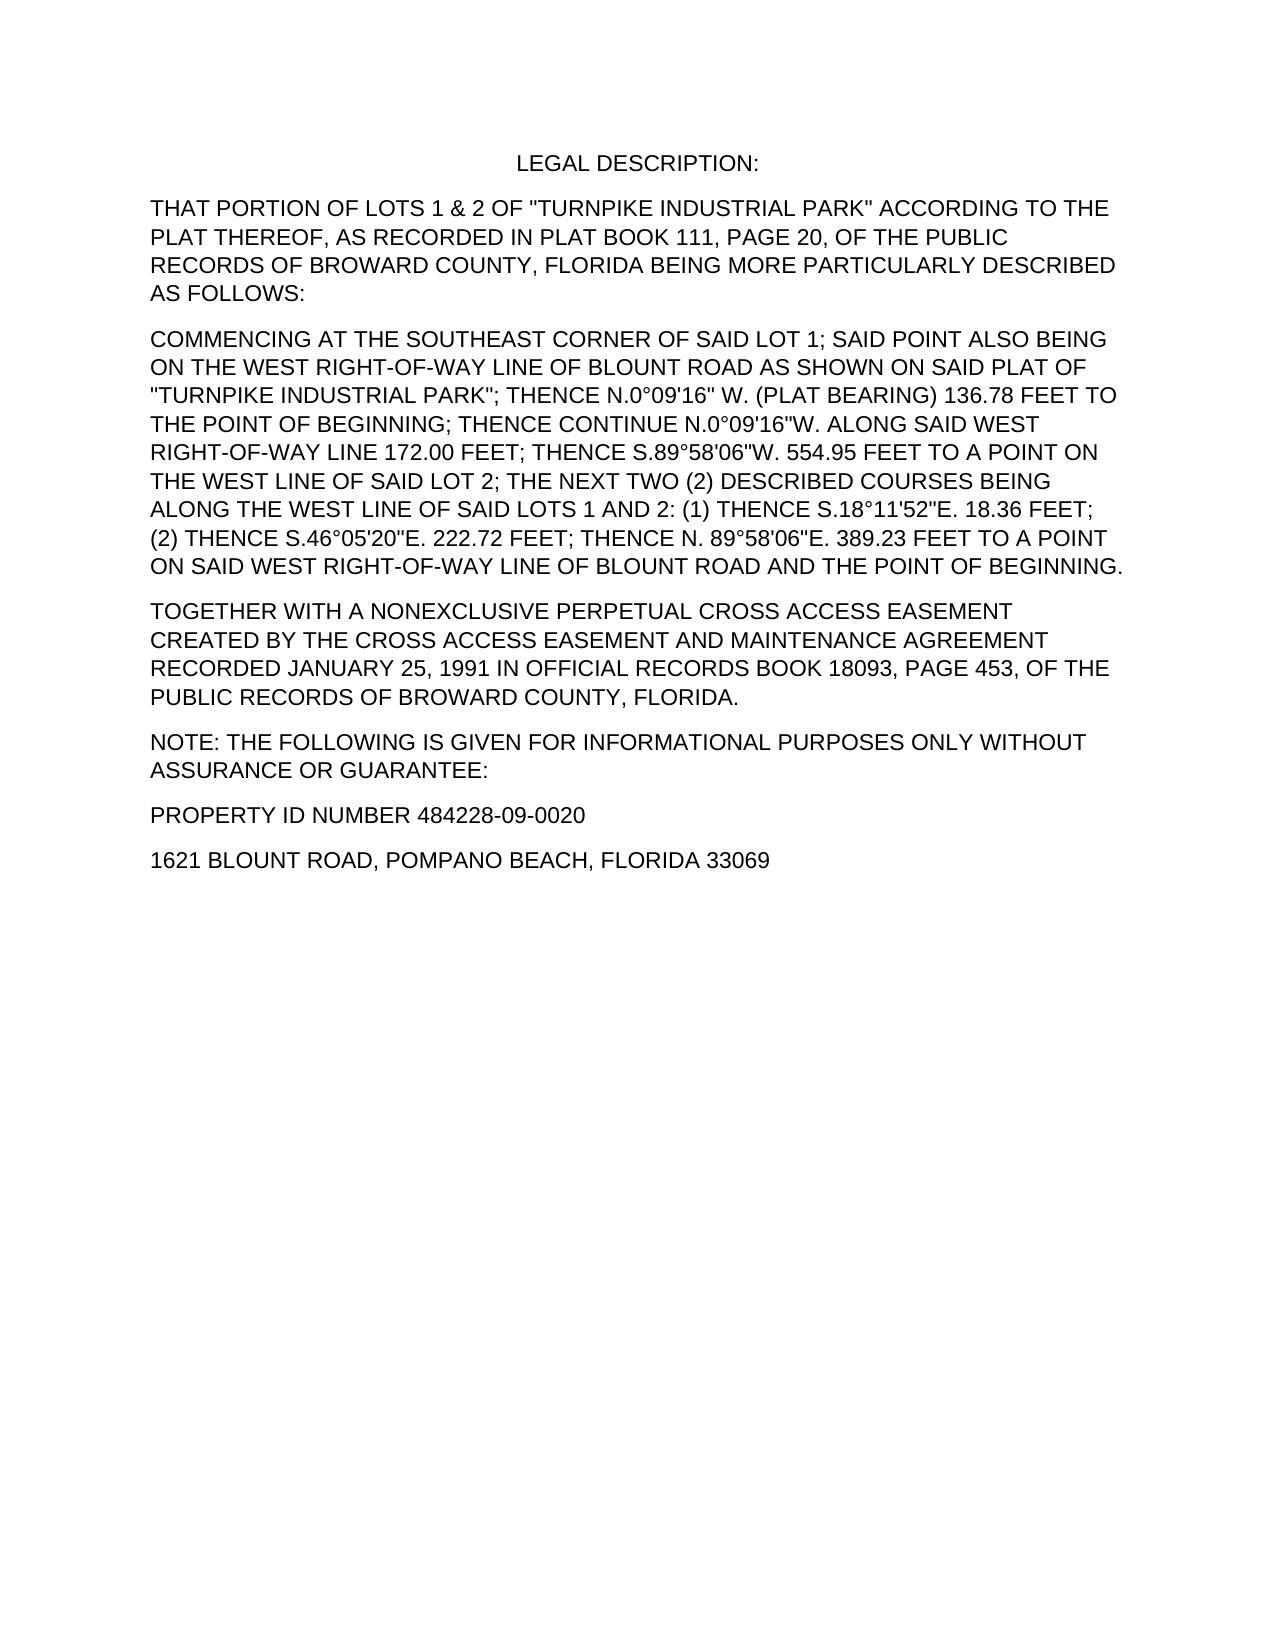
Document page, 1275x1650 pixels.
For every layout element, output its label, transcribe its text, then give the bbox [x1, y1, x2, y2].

text 1621 BLOUNT ROAD, POMPANO BEACH, FLORIDA 33069 [150, 847, 1125, 873]
text COMMENCING AT THE SOUTHEAST CORNER OF SAID LOT 1; SAID POINT ALSO BEING ON THE WEST RIGHT-OF-WAY LINE OF BLOUNT ROAD AS SHOWN ON SAID PLAT OF "TURNPIKE INDUSTRIAL PARK"; THENCE N.0°09'16" W. (PLAT BEARING) 136.78 FEET TO THE POINT OF BEGINNING; THENCE CONTINUE N.0°09'16"W. ALONG SAID WEST RIGHT-OF-WAY LINE 172.00 FEET; THENCE S.89°58'06"W. 554.95 FEET TO A POINT ON THE WEST LINE OF SAID LOT 2; THE NEXT TWO (2) DESCRIBED COURSES BEING ALONG THE WEST LINE OF SAID LOTS 1 AND 2: (1) THENCE S.18°11'52"E. 18.36 FEET; (2) THENCE S.46°05'20"E. 222.72 FEET; THENCE N. 89°58'06"E. 389.23 FEET TO A POINT ON SAID WEST RIGHT-OF-WAY LINE OF BLOUNT ROAD AND THE POINT OF BEGINNING. [150, 326, 1125, 579]
text TOGETHER WITH A NONEXCLUSIVE PERPETUAL CROSS ACCESS EASEMENT CREATED BY THE CROSS ACCESS EASEMENT AND MAINTENANCE AGREEMENT RECORDED JANUARY 25, 1991 IN OFFICIAL RECORDS BOOK 18093, PAGE 453, OF THE PUBLIC RECORDS OF BROWARD COUNTY, FLORIDA. [150, 598, 1125, 710]
text NOTE: THE FOLLOWING IS GIVEN FOR INFORMATIONAL PURPOSES ONLY WITHOUT ASSURANCE OR GUARANTEE: [150, 728, 1125, 783]
text PROPERTY ID NUMBER 484228-09-0020 [150, 802, 1125, 828]
text LEGAL DESCRIPTION: [150, 150, 1125, 176]
text THAT PORTION OF LOTS 1 & 2 OF "TURNPIKE INDUSTRIAL PARK" ACCORDING TO THE PLAT THEREOF, AS RECORDED IN PLAT BOOK 111, PAGE 20, OF THE PUBLIC RECORDS OF BROWARD COUNTY, FLORIDA BEING MORE PARTICULARLY DESCRIBED AS FOLLOWS: [150, 195, 1125, 307]
